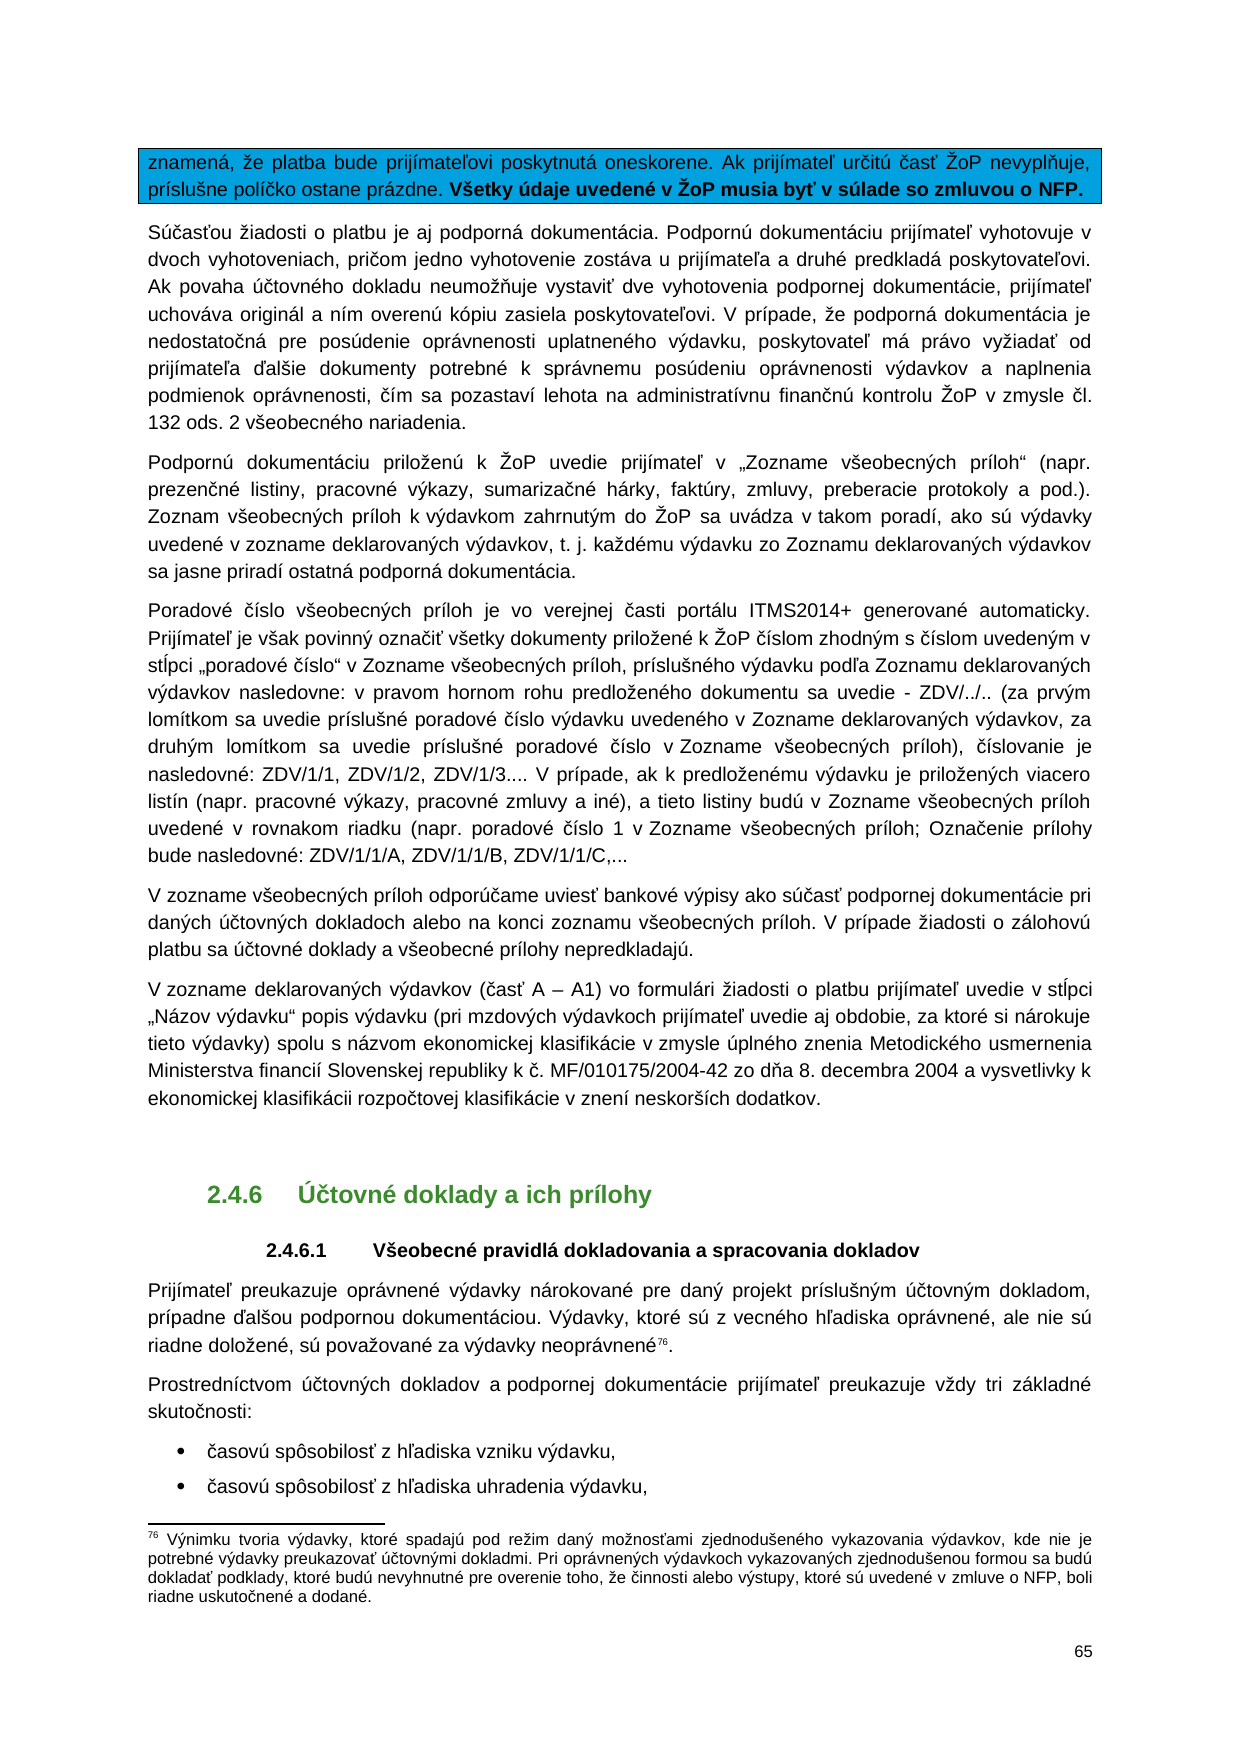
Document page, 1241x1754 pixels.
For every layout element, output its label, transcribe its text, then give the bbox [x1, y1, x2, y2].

text V zozname deklarovaných výdavkov (časť A – A1) vo formulári žiadosti o platbu prijímateľ uvedie v stĺpci „Názov výdavku“ popis výdavku (pri mzdových výdavkoch prijímateľ uvedie aj obdobie, za ktoré si nárokuje tieto výdavky) spolu s názvom ekonomickej klasifikácie v zmysle úplného znenia Metodického usmernenia Ministerstva financií Slovenskej republiky k č. MF/010175/2004-42 zo dňa 8. decembra 2004 a vysvetlivky k ekonomickej klasifikácii rozpočtovej klasifikácie v znení neskorších dodatkov. [148, 978, 1092, 1109]
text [139, 149, 1101, 203]
text Súčasťou žiadosti o platbu je aj podporná dokumentácia. Podpornú dokumentáciu prijímateľ vyhotovuje v dvoch vyhotoveniach, pričom jedno vyhotovenie zostáva u prijímateľa a druhé predkladá poskytovateľovi. Ak povaha účtovného dokladu neumožňuje vystaviť dve vyhotovenia podpornej dokumentácie, prijímateľ uchováva originál a ním overenú kópiu zasiela poskytovateľovi. V prípade, že podporná dokumentácia je nedostatočná pre posúdenie oprávnenosti uplatneného výdavku, poskytovateľ má právo vyžiadať od prijímateľa ďalšie dokumenty potrebné k správnemu posúdeniu oprávnenosti výdavkov a naplnenia podmienok oprávnenosti, čím sa pozastaví lehota na administratívnu finančnú kontrolu ŽoP v zmysle čl. 132 ods. 2 všeobecného nariadenia. [148, 221, 1092, 434]
text Prostredníctvom účtovných dokladov a podpornej dokumentácie prijímateľ preukazuje vždy tri základné skutočnosti: [148, 1373, 1092, 1423]
subtitle Účtovné doklady a ich prílohy [207, 1180, 1092, 1209]
subtitle Všeobecné pravidlá dokladovania a spracovania dokladov [266, 1239, 1092, 1262]
text Podpornú dokumentáciu priloženú k ŽoP uvedie prijímateľ v „Zozname všeobecných príloh“ (napr. prezenčné listiny, pracovné výkazy, sumarizačné hárky, faktúry, zmluvy, preberacie protokoly a pod.). Zoznam všeobecných príloh k výdavkom zahrnutým do ŽoP sa uvádza v takom poradí, ako sú výdavky uvedené v zozname deklarovaných výdavkov, t. j. každému výdavku zo Zoznamu deklarovaných výdavkov sa jasne priradí ostatná podporná dokumentácia. [148, 451, 1092, 582]
text Prijímateľ preukazuje oprávnené výdavky nárokované pre daný projekt príslušným účtovným dokladom, prípadne ďalšou podpornou dokumentáciou. Výdavky, ktoré sú z vecného hľadiska oprávnené, ale nie sú riadne doložené, sú považované za výdavky neoprávnené. [148, 1279, 1092, 1356]
text časovú spôsobilosť z hľadiska vzniku výdavku, [177, 1440, 1092, 1463]
text V zozname všeobecných príloh odporúčame uviesť bankové výpisy ako súčasť podpornej dokumentácie pri daných účtovných dokladoch alebo na konci zoznamu všeobecných príloh. V prípade žiadosti o zálohovú platbu sa účtovné doklady a všeobecné prílohy nepredkladajú. [148, 884, 1092, 961]
text časovú spôsobilosť z hľadiska uhradenia výdavku, [177, 1475, 1092, 1498]
text Poradové číslo všeobecných príloh je vo verejnej časti portálu ITMS2014+ generované automaticky. Prijímateľ je však povinný označiť všetky dokumenty priložené k ŽoP číslom zhodným s číslom uvedeným v stĺpci „poradové číslo“ v Zozname všeobecných príloh, príslušného výdavku podľa Zoznamu deklarovaných výdavkov nasledovne: v pravom hornom rohu predloženého dokumentu sa uvedie - ZDV/../.. (za prvým lomítkom sa uvedie príslušné poradové číslo výdavku uvedeného v Zozname deklarovaných výdavkov, za druhým lomítkom sa uvedie príslušné poradové číslo v Zozname všeobecných príloh), číslovanie je nasledovné: ZDV/1/1, ZDV/1/2, ZDV/1/3.... V prípade, ak k predloženému výdavku je priložených viacero listín (napr. pracovné výkazy, pracovné zmluvy a iné), a tieto listiny budú v Zozname všeobecných príloh uvedené v rovnakom riadku (napr. poradové číslo 1 v Zozname všeobecných príloh; Označenie prílohy bude nasledovné: ZDV/1/1/A, ZDV/1/1/B, ZDV/1/1/C,... [148, 599, 1092, 867]
